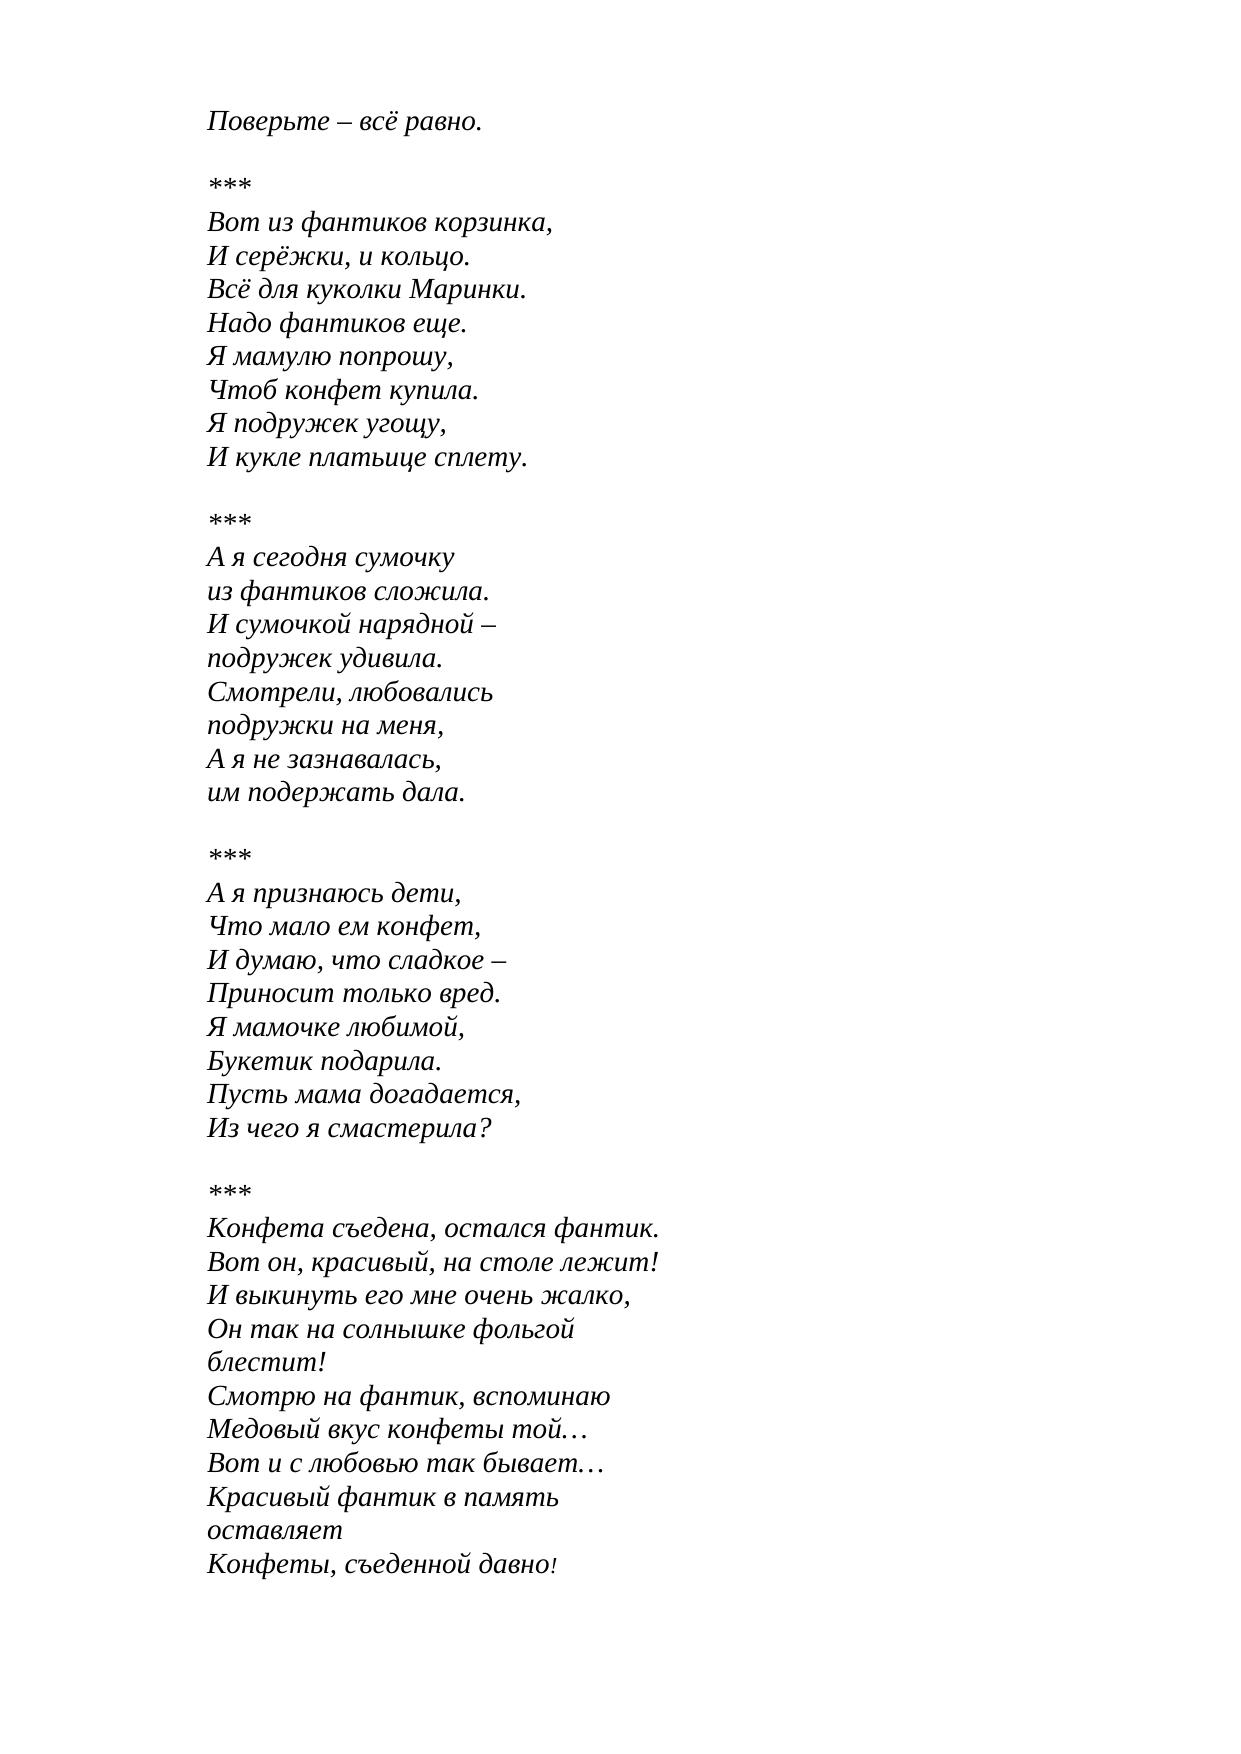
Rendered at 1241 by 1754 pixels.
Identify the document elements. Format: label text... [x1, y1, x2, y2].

text Красивый фантик в память [207, 1479, 1093, 1512]
text Надо фантиков еще. [207, 305, 1093, 338]
text им подержать дала. [207, 774, 1093, 808]
text Поверьте – всё равно. [207, 103, 1093, 137]
text Конфеты, съеденной давно! [207, 1546, 1093, 1579]
text И сумочкой нарядной – [207, 607, 1093, 640]
text И кукле платьице сплету. [207, 439, 1093, 472]
text Всё для куколки Маринки. [207, 271, 1093, 305]
text Медовый вкус конфеты той… [207, 1412, 1093, 1445]
text А я признаюсь дети, [207, 875, 1093, 908]
text Из чего я смастерила? [207, 1110, 1093, 1143]
text Пусть мама догадается, [207, 1076, 1093, 1110]
text И выкинуть его мне очень жалко, [207, 1277, 1093, 1311]
text *** [207, 506, 1093, 539]
text Смотрели, любовались [207, 674, 1093, 707]
text Я мамулю попрошу, [207, 338, 1093, 372]
text *** [207, 841, 1093, 875]
text И серёжки, и кольцо. [207, 238, 1093, 271]
text Чтоб конфет купила. [207, 372, 1093, 405]
text И думаю, что сладкое – [207, 942, 1093, 976]
text оставляет [207, 1512, 1093, 1546]
text А я не зазнавалась, [207, 741, 1093, 774]
text Я мамочке любимой, [207, 1009, 1093, 1043]
text Вот он, красивый, на столе лежит! [207, 1244, 1093, 1277]
text Он так на солнышке фольгой [207, 1311, 1093, 1344]
text из фантиков сложила. [207, 573, 1093, 607]
text подружек удивила. [207, 640, 1093, 674]
text А я сегодня сумочку [207, 539, 1093, 573]
text подружки на меня, [207, 707, 1093, 741]
text Вот из фантиков корзинка, [207, 204, 1093, 238]
text Что мало ем конфет, [207, 908, 1093, 942]
text Конфета съедена, остался фантик. [207, 1210, 1093, 1244]
text Я подружек угощу, [207, 405, 1093, 439]
text Приносит только вред. [207, 976, 1093, 1009]
text *** [207, 171, 1093, 204]
text Вот и с любовью так бывает… [207, 1445, 1093, 1479]
text *** [207, 1177, 1093, 1210]
text Букетик подарила. [207, 1043, 1093, 1076]
text блестит! [207, 1344, 1093, 1378]
text Смотрю на фантик, вспоминаю [207, 1378, 1093, 1412]
